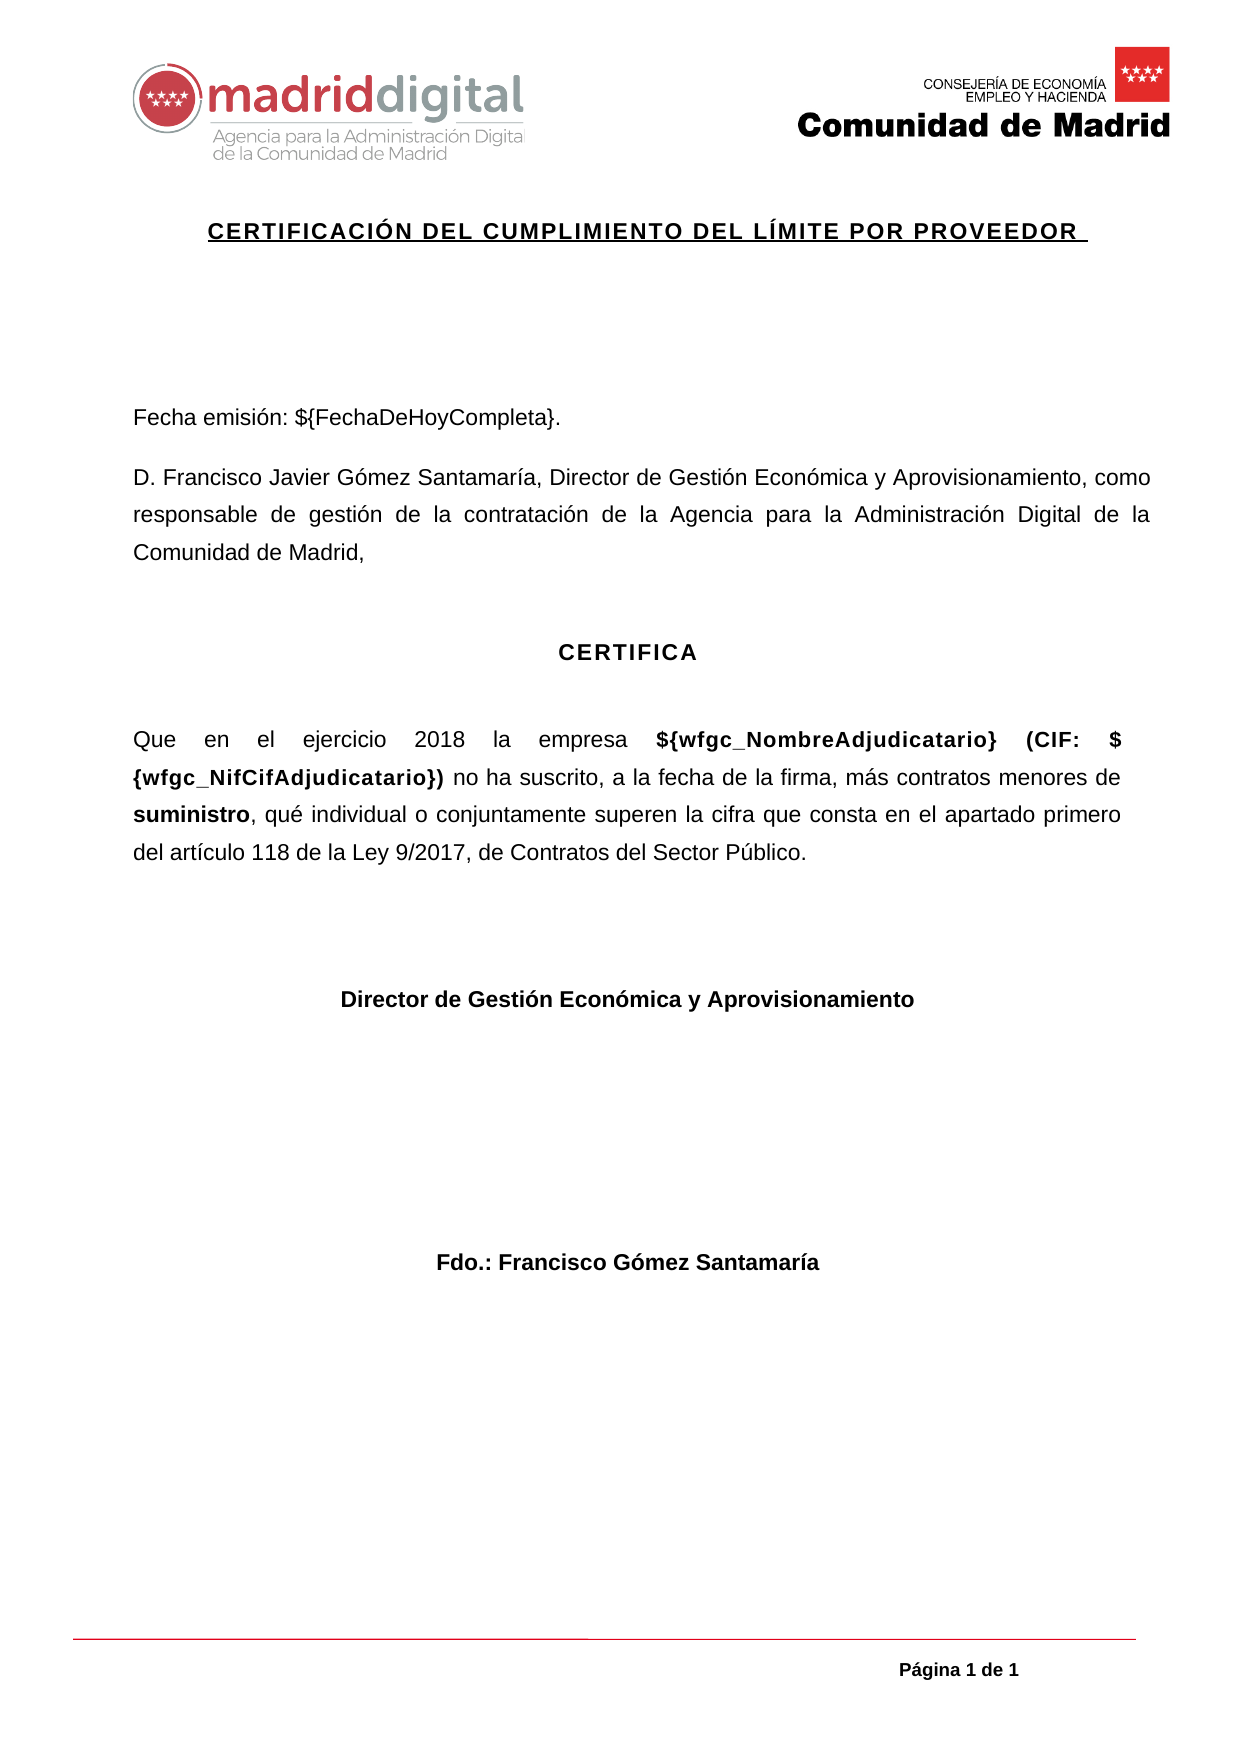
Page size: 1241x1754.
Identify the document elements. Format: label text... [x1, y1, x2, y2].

picture [773, 44, 1196, 160]
table_header Director de Gestión Económica y Aprovisionamiento [103, 986, 1152, 1012]
text CERTIFICA [133, 630, 1122, 668]
text D. Francisco Javier Gómez Santamaría, Director de Gestión Económica y Aprovisionamiento, como responsable de gestión de la contratación de la Agencia para la Administración Digital de la Comunidad de Madrid, [133, 455, 1152, 568]
picture [132, 63, 525, 160]
text Que en el ejercicio 2018 la empresa ${wfgc_NombreAdjudicatario} (CIF: ${wfgc_NifCifAdjudicatario}) no ha suscrito, a la fecha de la firma, más contratos menores de suministro, qué individual o conjuntamente superen la cifra que consta en el apartado primero del artículo 118 de la Ley 9/2017, de Contratos del Sector Público. [133, 718, 1122, 868]
text Fecha emisión: ${FechaDeHoyCompleta}. [133, 404, 1122, 430]
table_cell Fdo.: Francisco Gómez Santamaría [103, 1012, 1152, 1276]
